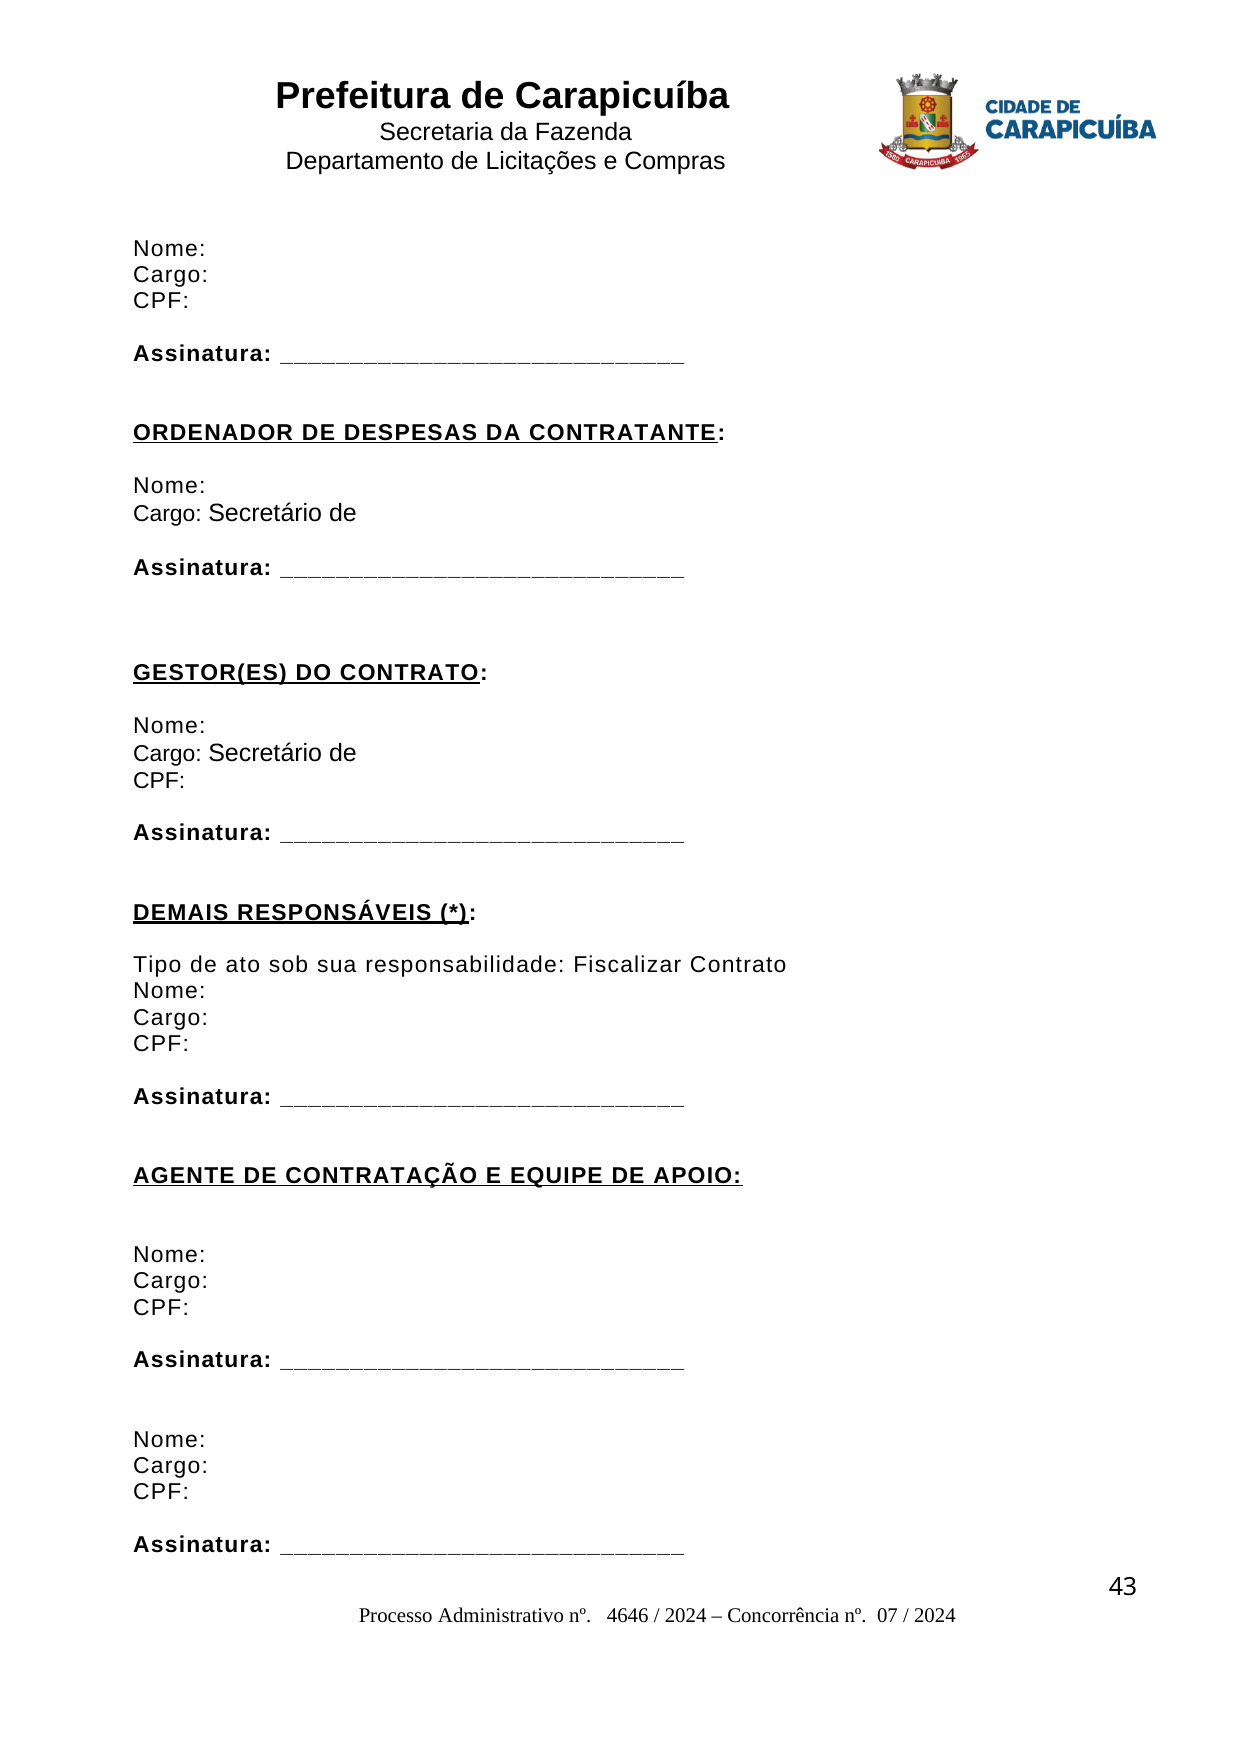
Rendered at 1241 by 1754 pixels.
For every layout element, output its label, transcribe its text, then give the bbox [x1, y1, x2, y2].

text Nome: [133, 712, 1137, 738]
text Assinatura: _____________________________ [133, 819, 1137, 846]
text Assinatura: _____________________________ [133, 340, 1137, 367]
text Cargo: [133, 1267, 1131, 1294]
text Cargo: [133, 261, 1137, 287]
picture [877, 65, 1159, 172]
text Nome: [133, 235, 1137, 261]
text Assinatura: _____________________________ [133, 1083, 1137, 1109]
text CPF: [133, 767, 1137, 793]
text Nome: [133, 472, 1137, 498]
text Nome: [133, 1426, 1131, 1452]
text Assinatura: _____________________________ [133, 1531, 1131, 1557]
text CPF: [133, 1294, 1131, 1320]
text DEMAIS RESPONSÁVEIS (*): [133, 898, 1131, 925]
text Nome: [133, 1241, 1131, 1267]
text Cargo: [133, 1004, 1131, 1030]
text Assinatura: _____________________________ [133, 553, 1137, 580]
text Cargo: Secretário de [133, 498, 1137, 527]
text CPF: [133, 1478, 1131, 1504]
text ORDENADOR DE DESPESAS DA CONTRATANTE: [133, 419, 1137, 446]
text GESTOR(ES) DO CONTRATO: [133, 659, 1131, 685]
text Assinatura: _____________________________ [133, 1346, 1131, 1373]
text Cargo: [133, 1452, 1131, 1478]
text Tipo de ato sob sua responsabilidade: Fiscalizar Contrato [133, 951, 1131, 977]
text CPF: [133, 1030, 1131, 1057]
text Nome: [133, 977, 1131, 1004]
text Cargo: Secretário de [133, 738, 1137, 767]
text CPF: [133, 287, 1137, 314]
text AGENTE DE CONTRATAÇÃO E EQUIPE DE APOIO: [133, 1162, 1137, 1188]
